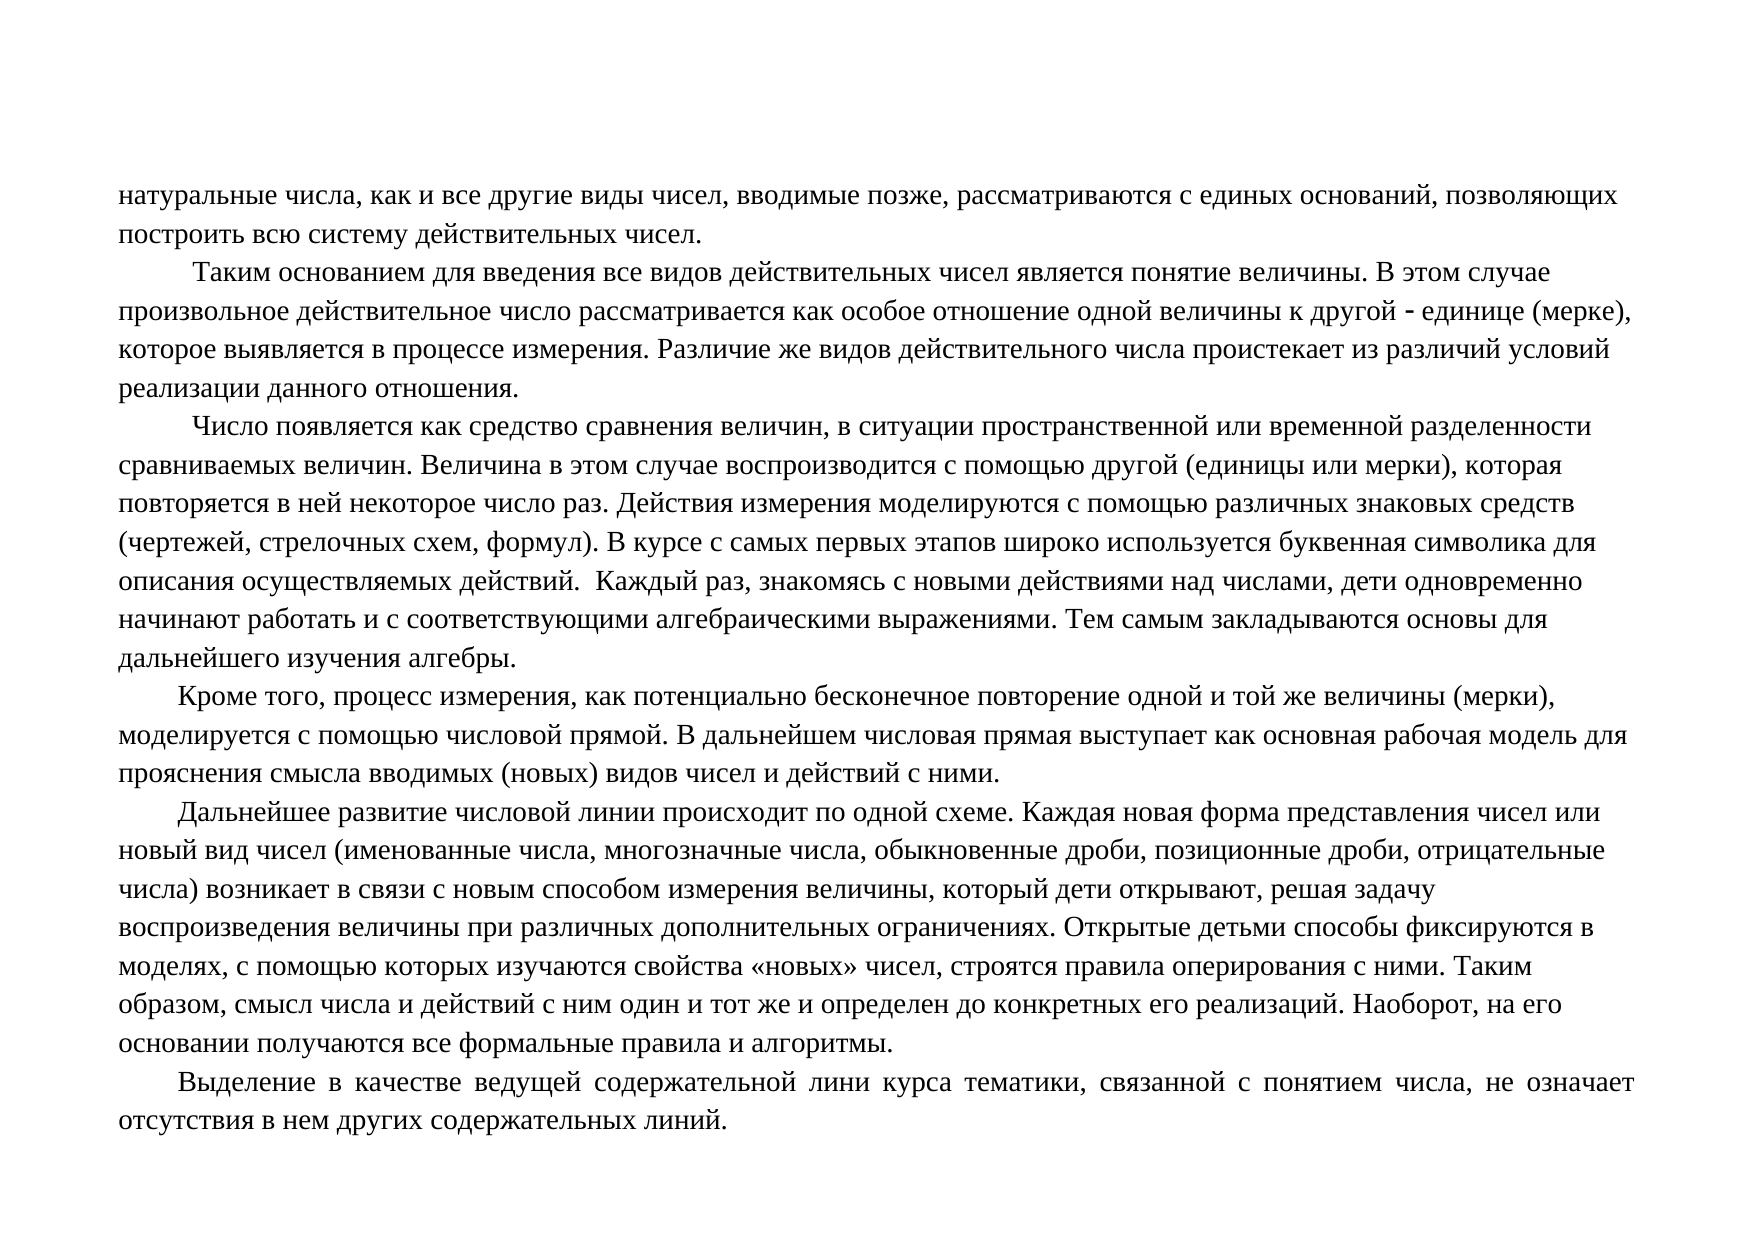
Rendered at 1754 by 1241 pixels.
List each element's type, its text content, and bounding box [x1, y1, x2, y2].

text Таким основанием для введения все видов действительных чисел является понятие величины. В этом случае произвольное действительное число рассматривается как особое отношение одной величины к другой единице (мерке), которое выявляется в процессе измерения. Различие же видов действительного числа проистекает из различий условий реализации данного отношения. [118, 254, 1636, 403]
text Выделение в качестве ведущей содержательной лини курса тематики, связанной с понятием числа, не означает отсутствия в нем других содержательных линий. [118, 1064, 1636, 1136]
text Дальнейшее развитие числовой линии происходит по одной схеме. Каждая новая форма представления чисел или новый вид чисел (именованные числа, многозначные числа, обыкновенные дроби, позиционные дроби, отрицательные числа) возникает в связи с новым способом измерения величины, который дети открывают, решая задачу воспроизведения величины при различных дополнительных ограничениях. Открытые детьми способы фиксируются в моделях, с помощью которых изучаются свойства «новых» чисел, строятся правила оперирования с ними. Таким образом, смысл числа и действий с ним один и тот же и определен до конкретных его реализаций. Наоборот, на его основании получаются все формальные правила и алгоритмы. [118, 794, 1636, 1059]
text Число появляется как средство сравнения величин, в ситуации пространственной или временной разделенности сравниваемых величин. Величина в этом случае воспроизводится с помощью другой (единицы или мерки), которая повторяется в ней некоторое число раз. Действия измерения моделируются с помощью различных знаковых средств (чертежей, стрелочных схем, формул). В курсе с самых первых этапов широко используется буквенная символика для описания осуществляемых действий. Каждый раз, знакомясь с новыми действиями над числами, дети одновременно начинают работать и с соответствующими алгебраическими выражениями. Тем самым закладываются основы для дальнейшего изучения алгебры. [118, 408, 1636, 673]
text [118, 177, 1636, 249]
text Кроме того, процесс измерения, как потенциально бесконечное повторение одной и той же величины (мерки), моделируется с помощью числовой прямой. В дальнейшем числовая прямая выступает как основная рабочая модель для прояснения смысла вводимых (новых) видов чисел и действий с ними. [118, 678, 1636, 789]
